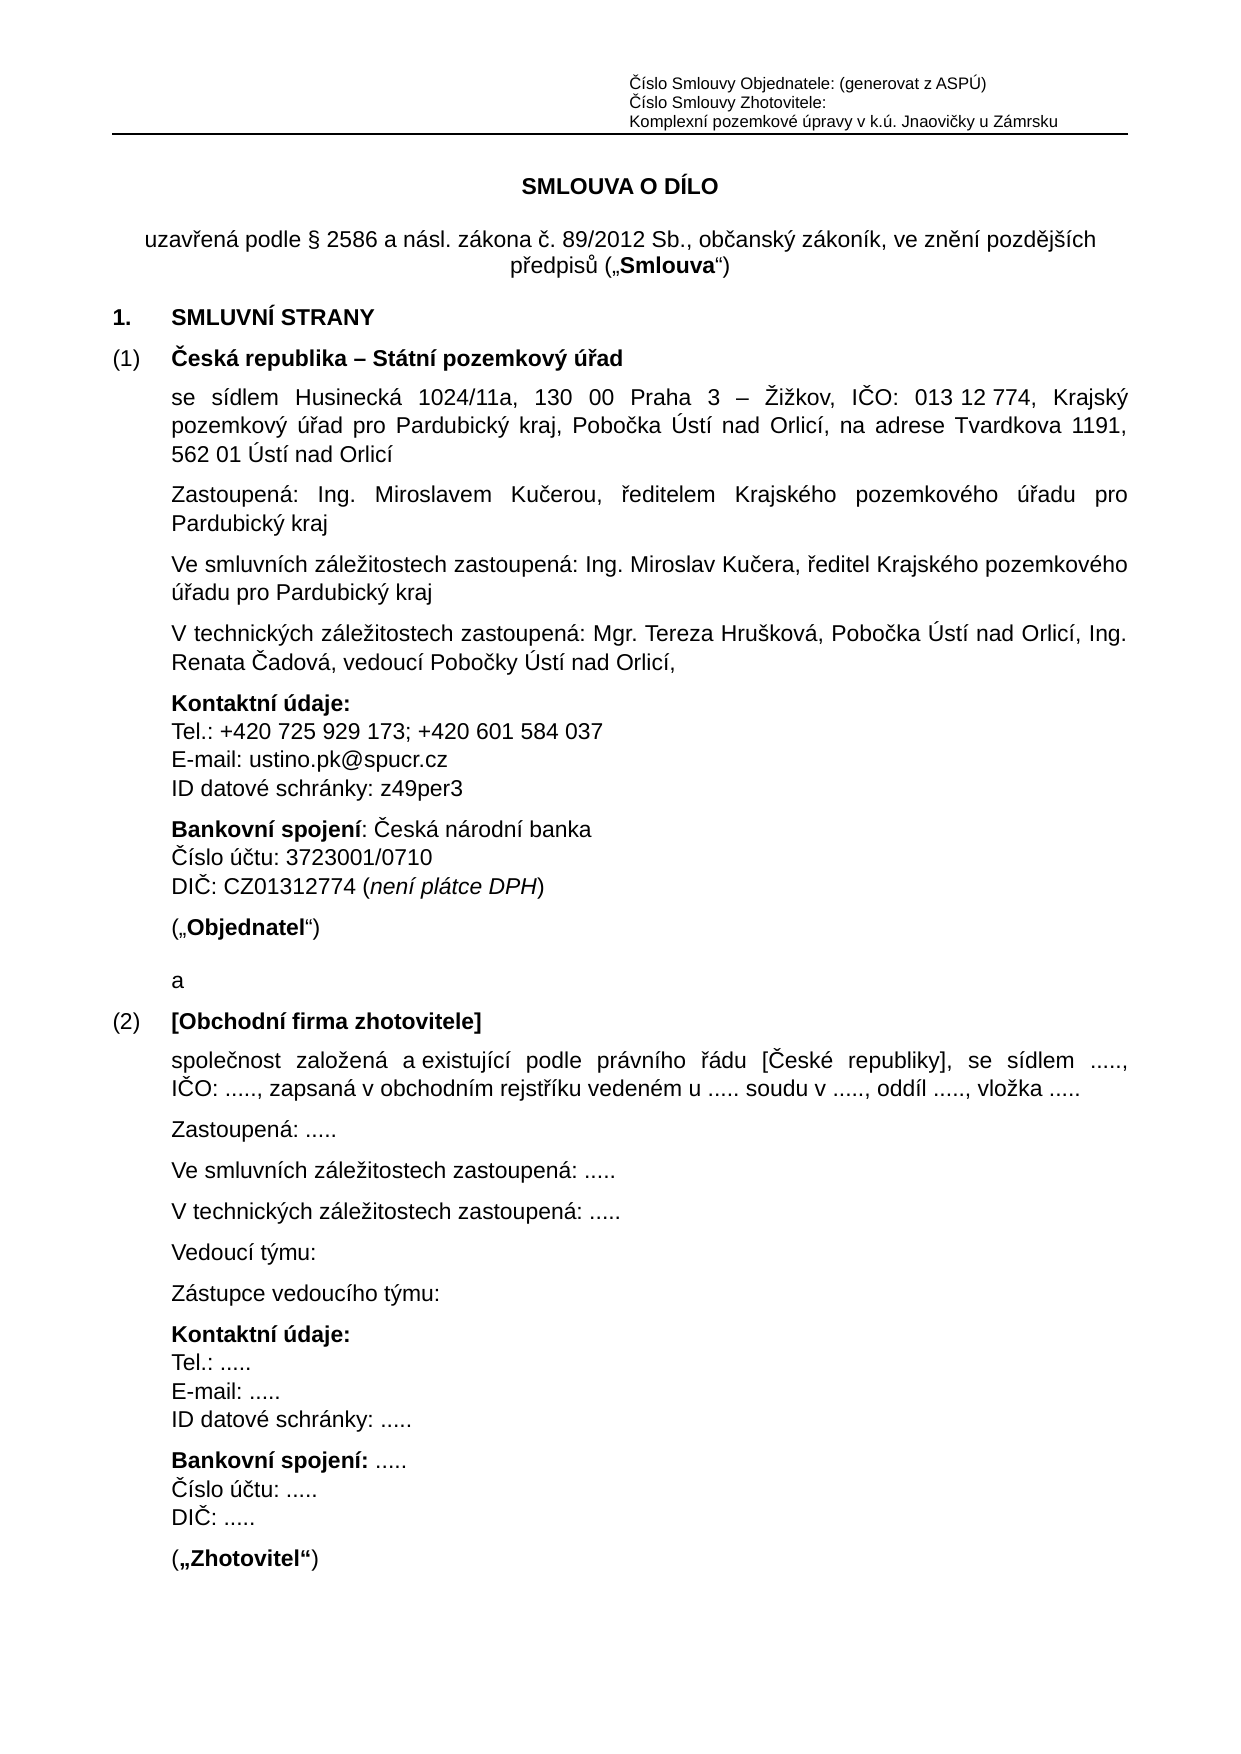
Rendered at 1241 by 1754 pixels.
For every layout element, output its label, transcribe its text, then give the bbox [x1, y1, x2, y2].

text Bankovní spojení: ..... [171, 1447, 1128, 1473]
text Číslo účtu: 3723001/0710 [171, 844, 980, 871]
list uzavřená podle § 2586 a násl. zákona č. 89/2012 Sb., občanský zákoník, ve znění pozdějších předpisů („Smlouva“) [112, 226, 1128, 279]
text Kontaktní údaje: [171, 689, 1128, 716]
text Ve smluvních záležitostech zastoupená: Ing. Miroslav Kučera, ředitel Krajského pozemkového úřadu pro Pardubický kraj [171, 551, 1128, 606]
text V technických záležitostech zastoupená: Mgr. Tereza Hrušková, Pobočka Ústí nad Orlicí, Ing. Renata Čadová, vedoucí Pobočky Ústí nad Orlicí, [171, 620, 1128, 675]
text Kontaktní údaje: [171, 1321, 1128, 1347]
text E-mail: ustino.pk@spucr.cz [171, 746, 1128, 773]
text DIČ: ..... [171, 1504, 1128, 1530]
subtitle SMLUVNÍ STRANY [112, 304, 1128, 330]
text („Objednatel“) [171, 914, 980, 940]
text Tel.: ..... [171, 1349, 1128, 1376]
text se sídlem Husinecká 1024/11a, 130 00 Praha 3 – Žižkov, IČO: 013 12 774, Krajský pozemkový úřad pro Pardubický kraj, Pobočka Ústí nad Orlicí, na adrese Tvardkova 1191, 562 01 Ústí nad Orlicí [171, 384, 1128, 467]
text Zástupce vedoucího týmu: [171, 1280, 1128, 1306]
text DIČ: CZ01312774 (není plátce DPH) [171, 873, 980, 899]
text Vedoucí týmu: [171, 1239, 1128, 1265]
text Ve smluvních záležitostech zastoupená: ..... [171, 1157, 1128, 1183]
text Zastoupená: Ing. Miroslavem Kučerou, ředitelem Krajského pozemkového úřadu pro Pardubický kraj [171, 481, 1128, 536]
text ID datové schránky: z49per3 [171, 775, 980, 801]
text Bankovní spojení: Česká národní banka [171, 816, 1128, 842]
text („Zhotovitel“) [171, 1545, 1128, 1571]
text a [171, 967, 1128, 993]
text Tel.: +420 725 929 173; +420 601 584 037 [171, 718, 1128, 744]
text Číslo účtu: ..... [171, 1476, 1128, 1502]
text E-mail: ..... [171, 1378, 1128, 1404]
text V technických záležitostech zastoupená: ..... [171, 1198, 1128, 1224]
list Česká republika – Státní pozemkový úřad [112, 345, 1128, 371]
title SMLOUVA O DÍLO [112, 173, 1128, 199]
text Zastoupená: ..... [171, 1116, 1128, 1143]
text ID datové schránky: ..... [171, 1406, 1128, 1433]
list [Obchodní firma zhotovitele] [112, 1008, 1128, 1034]
text společnost založená a existující podle právního řádu [České republiky], se sídlem ....., IČO: ....., zapsaná v obchodním rejstříku vedeném u ..... soudu v ....., oddíl ....., vložka ..... [171, 1047, 1128, 1102]
